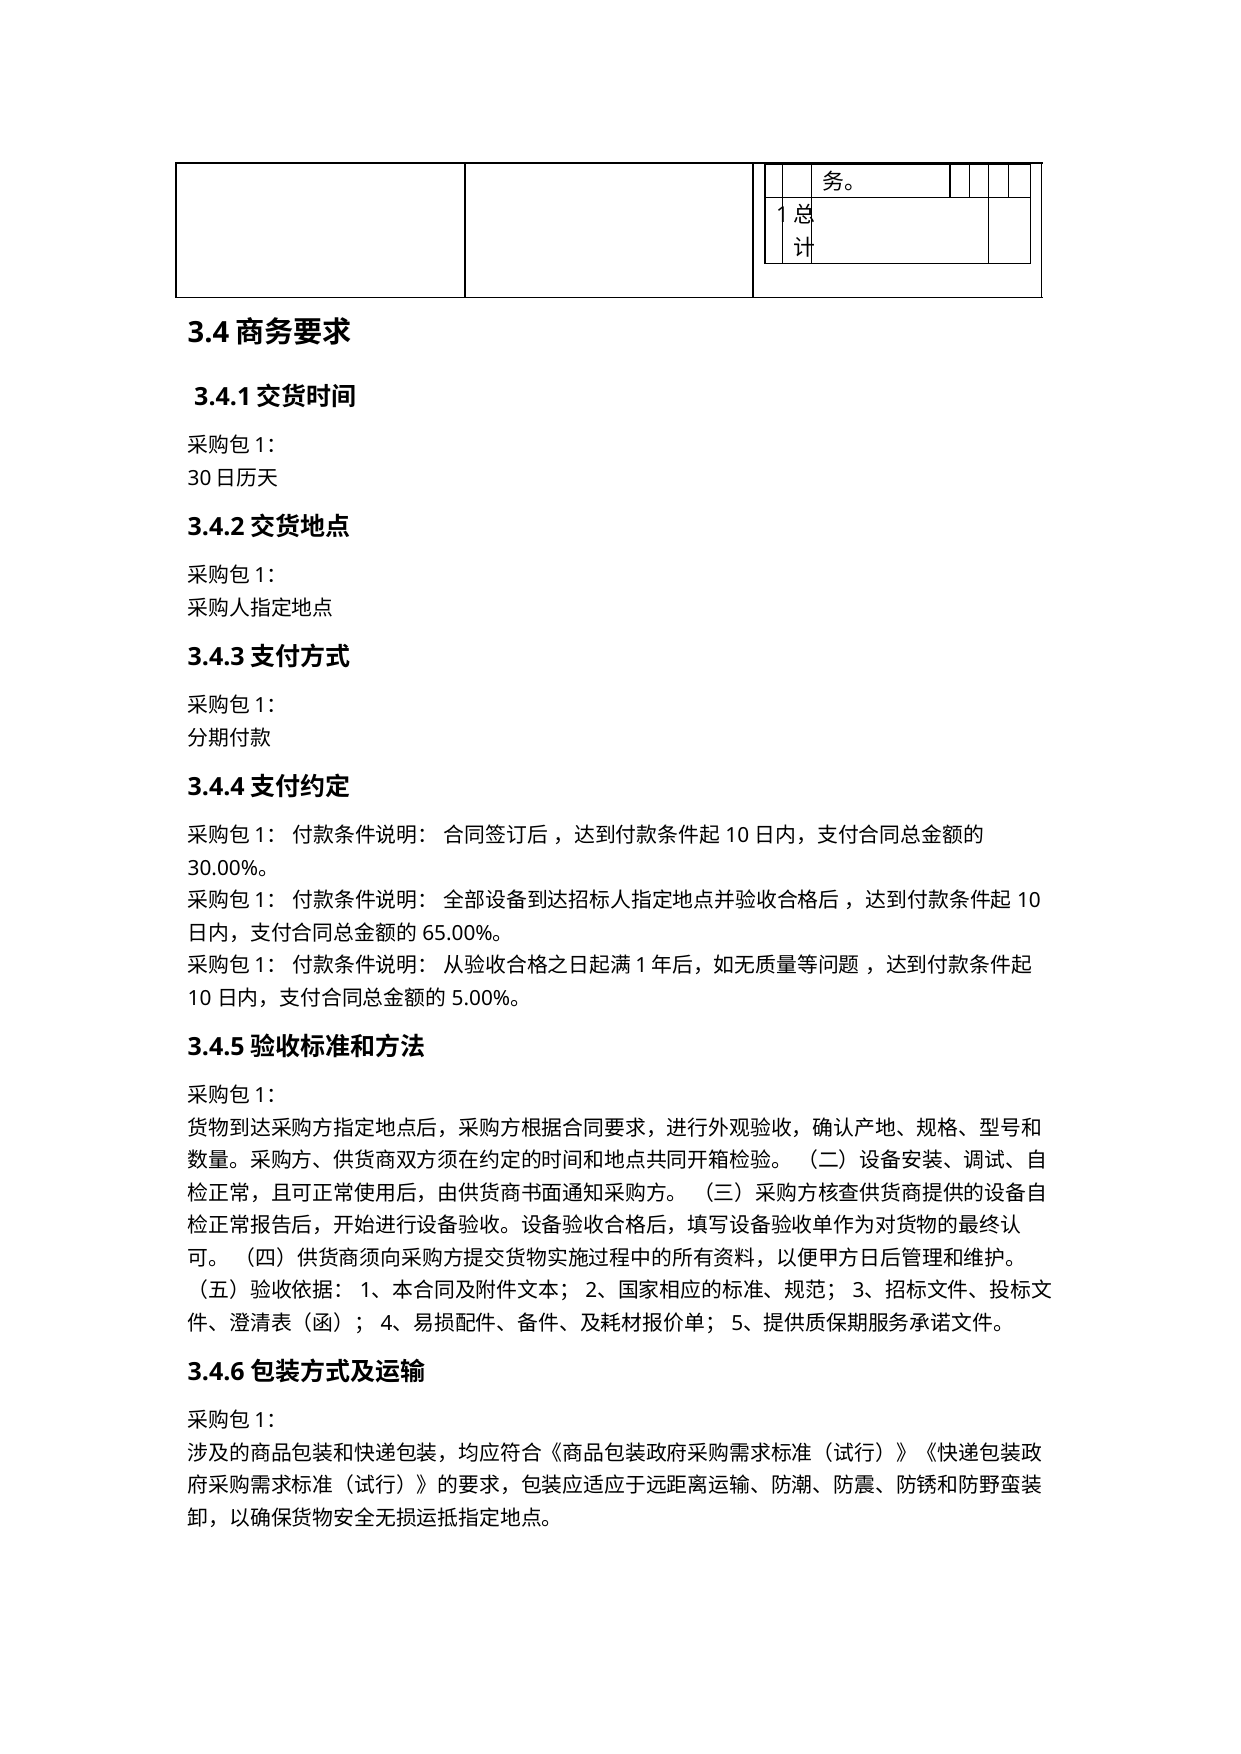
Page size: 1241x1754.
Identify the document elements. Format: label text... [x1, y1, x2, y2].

text 3.4.3支付方式 [187, 623, 1053, 688]
table_cell [754, 164, 1041, 297]
text 采购包1： 付款条件说明： 合同签订后 ，达到付款条件起 10 日内，支付合同总金额的 30.00%。 [187, 818, 1053, 883]
text 采购包1： [187, 428, 1053, 461]
table_cell 1 [177, 164, 464, 297]
text 分期付款 [187, 721, 1053, 753]
text 采购包1： [187, 688, 1053, 721]
text 3.4商务要求 [187, 298, 1053, 363]
text 涉及的商品包装和快递包装，均应符合《商品包装政府采购需求标准（试行）》《快递包装政府采购需求标准（试行）》的要求，包装应适应于远距离运输、防潮、防震、防锈和防野蛮装卸，以确保货物安全无损运抵指定地点。 [187, 1436, 1053, 1533]
text 3.4.4支付约定 [187, 753, 1053, 818]
text 采购包1： 付款条件说明： 全部设备到达招标人指定地点并验收合格后 ，达到付款条件起 10 日内，支付合同总金额的 65.00%。 [187, 883, 1053, 948]
text 采购包1： [187, 558, 1053, 591]
text 3.4.2交货地点 [187, 493, 1053, 558]
text 3.4.1交货时间 [187, 363, 1053, 428]
table_cell [466, 164, 752, 297]
text 采购包1： 付款条件说明： 从验收合格之日起满1年后，如无质量等问题 ，达到付款条件起 10 日内，支付合同总金额的 5.00%。 [187, 948, 1053, 1013]
text 3.4.6包装方式及运输 [187, 1338, 1053, 1403]
text 30日历天 [187, 461, 1053, 493]
text 采购包1： [187, 1403, 1053, 1436]
text 采购包1： [187, 1078, 1053, 1111]
text 3.4.5验收标准和方法 [187, 1013, 1053, 1078]
text 采购人指定地点 [187, 591, 1053, 623]
text 货物到达采购方指定地点后，采购方根据合同要求，进行外观验收，确认产地、规格、型号和数量。采购方、供货商双方须在约定的时间和地点共同开箱检验。 （二）设备安装、调试、自检正常，且可正常使用后，由供货商书面通知采购方。 （三）采购方核查供货商提供的设备自检正常报告后，开始进行设备验收。设备验收合格后，填写设备验收单作为对货物的最终认可。 （四）供货商须向采购方提交货物实施过程中的所有资料，以便甲方日后管理和维护。 （五）验收依据： 1、本合同及附件文本； 2、国家相应的标准、规范； 3、招标文件、投标文件、澄清表（函）； 4、易损配件、备件、及耗材报价单； 5、提供质保期服务承诺文件。 [187, 1111, 1053, 1338]
